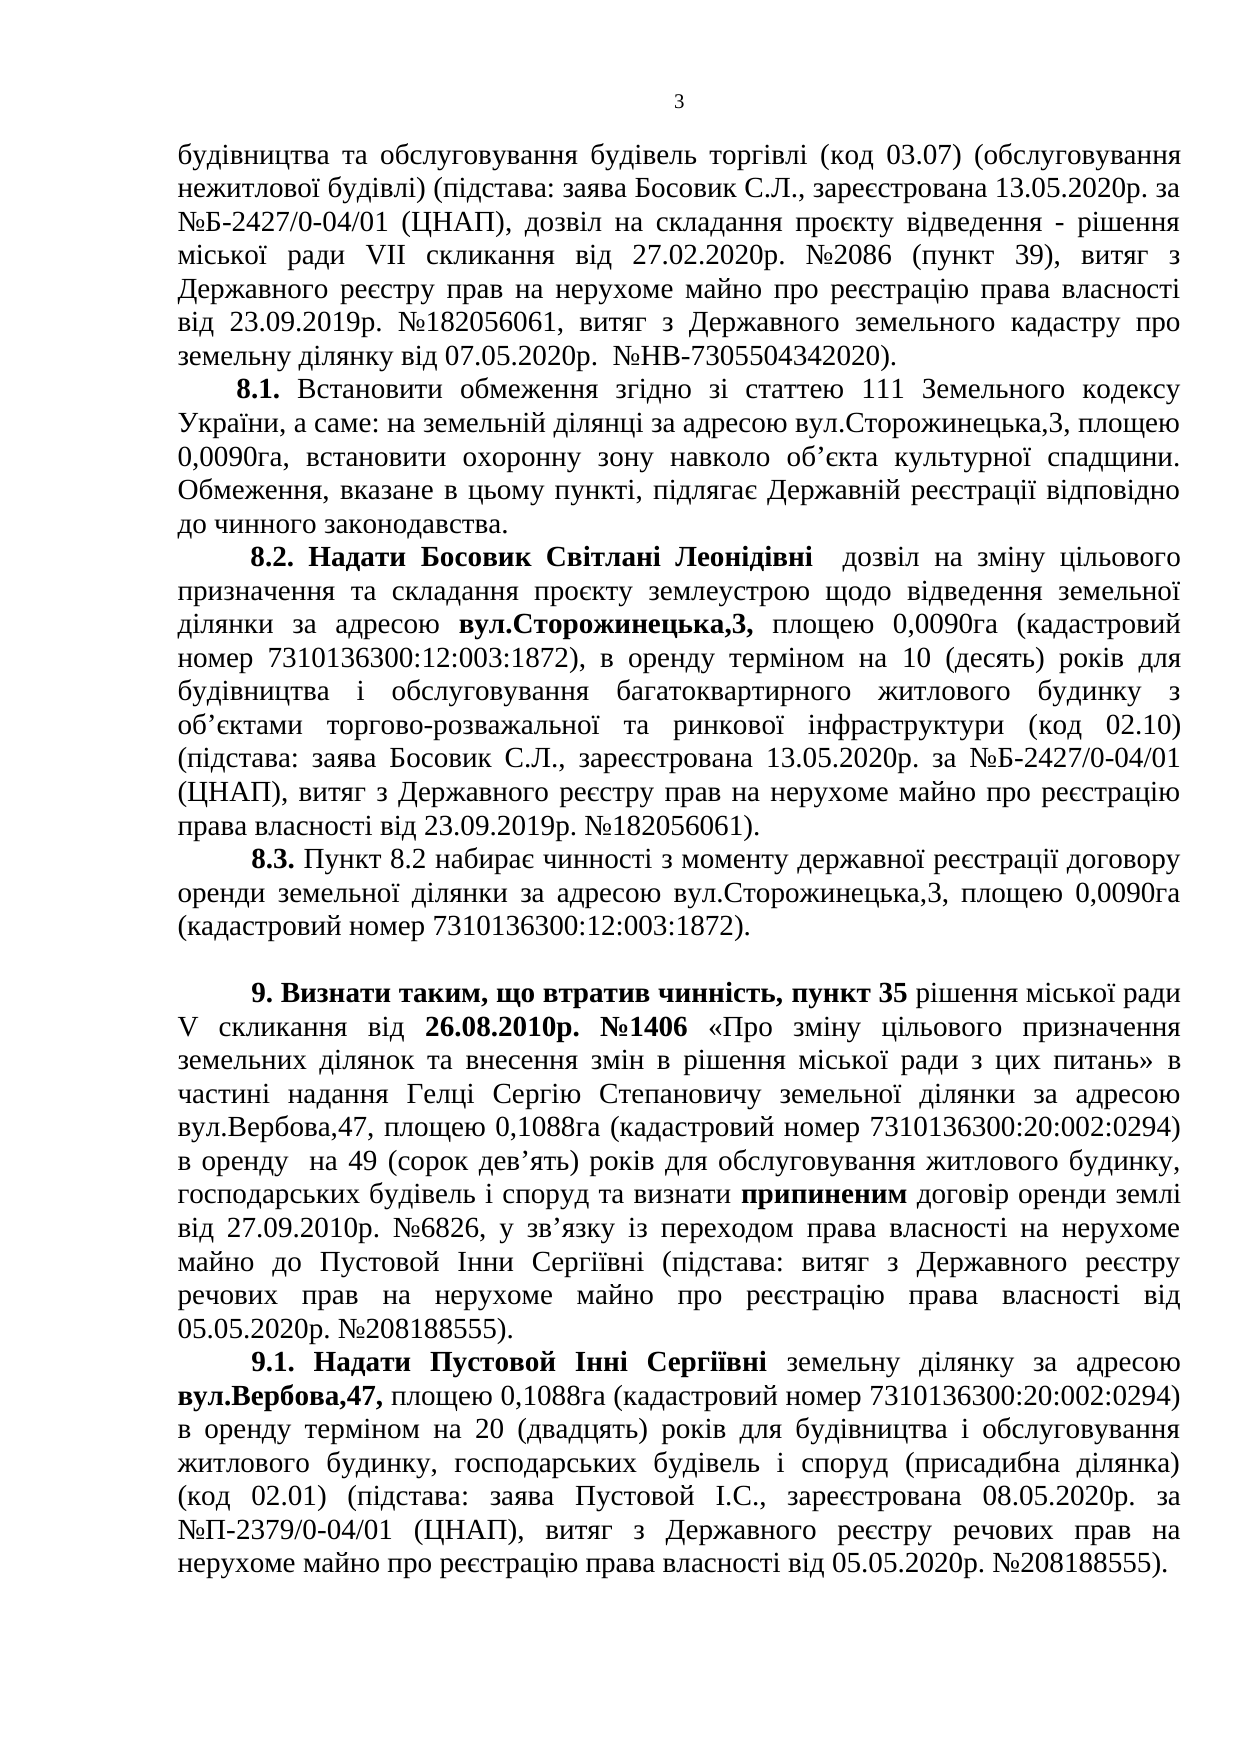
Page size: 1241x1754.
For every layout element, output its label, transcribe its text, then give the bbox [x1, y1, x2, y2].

text 8.2. Надати Босовик Світлані Леонідівні дозвіл на зміну цільового призначення та складання проєкту землеустрою щодо відведення земельної ділянки за адресою вул.Сторожинецька,3, площею 0,0090га (кадастровий номер 7310136300:12:003:1872), в оренду терміном на 10 (десять) років для будівництва і обслуговування багатоквартирного житлового будинку з об’єктами торгово-розважальної та ринкової інфраструктури (код 02.10) (підстава: заява Босовик С.Л., зареєстрована 13.05.2020р. за №Б-2427/0-04/01 (ЦНАП), витяг з Державного реєстру прав на нерухоме майно про реєстрацію права власності від 23.09.2019р. №182056061). [177, 539, 1181, 674]
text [177, 137, 1181, 372]
text 9. Визнати таким, що втратив чинність, пункт 35 рішення міської ради V скликання від 26.08.2010р. №1406 «Про зміну цільового призначення земельних ділянок та внесення змін в рішення міської ради з цих питань» в частині надання Гелці Сергію Степановичу земельної ділянки за адресою вул.Вербова,47, площею 0,1088га (кадастровий номер 7310136300:20:002:0294) в оренду на 49 (сорок дев’ять) років для обслуговування житлового будинку, господарських будівель і споруд та визнати припиненим договір оренди землі від 27.09.2010р. №6826, у зв’язку із переходом права власності на нерухоме майно до Пустовой Інни Сергіївні (підстава: витяг з Державного реєстру речових прав на нерухоме майно про реєстрацію права власності від 05.05.2020р. №208188555). [177, 975, 1181, 1344]
text 9.1. Надати Пустовой Інні Сергіївні земельну ділянку за адресою вул.Вербова,47, площею 0,1088га (кадастровий номер 7310136300:20:002:0294) в оренду терміном на 20 (двадцять) років для будівництва і обслуговування житлового будинку, господарських будівель і споруд (присадибна ділянка) (код 02.01) (підстава: заява Пустовой І.С., зареєстрована 08.05.2020р. за №П-2379/0-04/01 (ЦНАП), витяг з Державного реєстру речових прав на нерухоме майно про реєстрацію права власності від 05.05.2020р. №208188555). [177, 1344, 1181, 1579]
text 8.1. Встановити обмеження згідно зі статтею 111 Земельного кодексу України, а саме: на земельній ділянці за адресою вул.Сторожинецька,3, площею 0,0090га, встановити охоронну зону навколо об’єкта культурної спадщини. Обмеження, вказане в цьому пункті, підлягає Державній реєстрації відповідно до чинного законодавства. [177, 372, 1181, 539]
text 8.3. Пункт 8.2 набирає чинності з моменту державної реєстрації договору оренди земельної ділянки за адресою вул.Сторожинецька,3, площею 0,0090га (кадастровий номер 7310136300:12:003:1872). [177, 841, 1181, 942]
text 8.2. Надати Босовик Світлані Леонідівні дозвіл на зміну цільового призначення та складання проєкту землеустрою щодо відведення земельної ділянки за адресою вул.Сторожинецька,3, площею 0,0090га (кадастровий номер 7310136300:12:003:1872), в оренду терміном на 10 (десять) років для будівництва і обслуговування багатоквартирного житлового будинку з об’єктами торгово-розважальної та ринкової інфраструктури (код 02.10) (підстава: заява Босовик С.Л., зареєстрована 13.05.2020р. за №Б-2427/0-04/01 (ЦНАП), витяг з Державного реєстру прав на нерухоме майно про реєстрацію права власності від 23.09.2019р. №182056061). [177, 707, 1181, 841]
